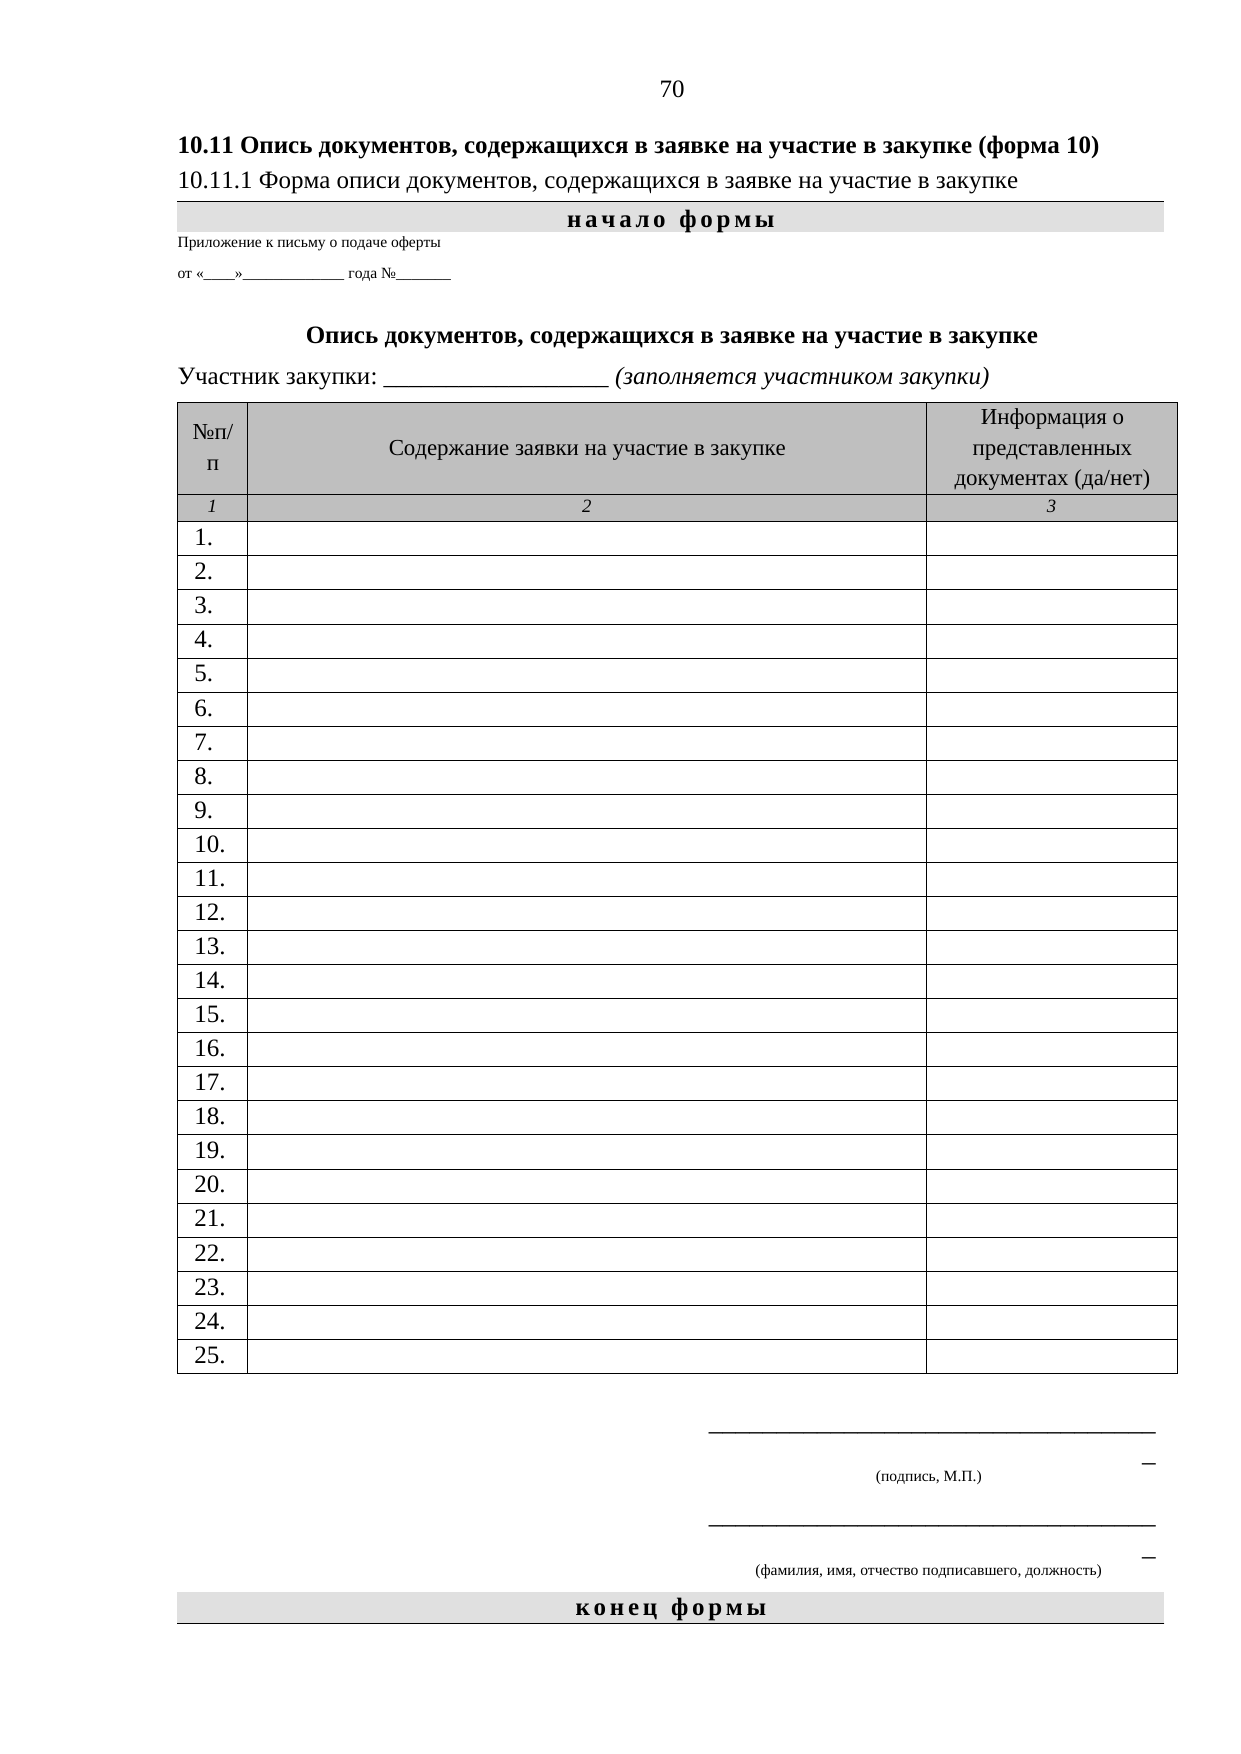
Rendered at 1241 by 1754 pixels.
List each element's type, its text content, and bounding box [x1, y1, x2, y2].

text Опись документов, содержащихся в заявке на участие в закупке [177, 320, 1167, 348]
table_cell [927, 931, 1177, 964]
table_cell [927, 693, 1177, 726]
table_cell [927, 625, 1177, 657]
table_cell 3 [927, 495, 1177, 521]
table_cell [178, 693, 247, 726]
table_cell [178, 590, 247, 623]
table_cell [178, 999, 247, 1032]
table_cell [178, 863, 247, 896]
table_cell [178, 761, 247, 794]
table_cell 2 [248, 495, 926, 521]
table_cell [178, 1067, 247, 1100]
table_cell [178, 1033, 247, 1066]
text Приложение к письму о подаче оферты от «____»_____________ года №_______ [177, 232, 1167, 295]
table_cell [927, 795, 1177, 828]
table_cell [927, 590, 1177, 623]
table_cell [178, 931, 247, 964]
text конец формы [177, 1592, 1164, 1623]
table_cell [248, 1306, 926, 1339]
table_cell [178, 897, 247, 930]
table_cell [178, 829, 247, 862]
text 10.11 Опись документов, содержащихся в заявке на участие в закупке (форма 10) [177, 131, 1167, 159]
table_cell [178, 1170, 247, 1202]
table_cell [248, 693, 926, 726]
table_cell [178, 625, 247, 657]
table_cell [927, 863, 1177, 896]
table_cell [248, 863, 926, 896]
table_cell [248, 1101, 926, 1134]
table_cell [248, 795, 926, 828]
table_cell [927, 897, 1177, 930]
text Участник закупки: __________________ (заполняется участником закупки) [177, 361, 1167, 390]
table_cell [248, 1135, 926, 1168]
table_cell [248, 1204, 926, 1237]
table_cell [927, 999, 1177, 1032]
table_cell [248, 727, 926, 760]
table_cell [248, 625, 926, 657]
text 10.11.1 Форма описи документов, содержащихся в заявке на участие в закупке [177, 166, 1167, 194]
table_cell [248, 1238, 926, 1271]
table_cell [178, 727, 247, 760]
table_cell [248, 1033, 926, 1066]
table_cell [927, 1238, 1177, 1271]
table_header Содержание заявки на участие в закупке [248, 403, 926, 494]
table_cell [178, 659, 247, 692]
table_cell [927, 761, 1177, 794]
table_cell [178, 795, 247, 828]
table_cell [248, 1170, 926, 1202]
table_cell [248, 931, 926, 964]
table_cell __________________________________ (фамилия, имя, отчество подписавшего, должность) [691, 1499, 1167, 1592]
table_cell [178, 556, 247, 589]
table_cell [927, 1204, 1177, 1237]
table_cell [927, 1340, 1177, 1373]
table_cell [178, 1135, 247, 1168]
table_cell [178, 522, 247, 555]
table_cell [248, 761, 926, 794]
table_header №п/п [178, 403, 247, 494]
table_cell [248, 556, 926, 589]
table_cell [927, 727, 1177, 760]
table_cell [248, 829, 926, 862]
table_header Информация о представленных документах (да/нет) [927, 403, 1177, 494]
table_cell [927, 829, 1177, 862]
table_header __________________________________ (подпись, М.П.) [691, 1374, 1167, 1498]
table_cell [927, 1135, 1177, 1168]
table_cell [248, 1340, 926, 1373]
table_cell [248, 897, 926, 930]
table_cell [927, 965, 1177, 998]
table_cell [927, 659, 1177, 692]
table_cell [248, 590, 926, 623]
table_cell 1 [178, 495, 247, 521]
table_cell [248, 522, 926, 555]
table_cell [178, 1101, 247, 1134]
table_cell [248, 659, 926, 692]
table_cell [178, 1272, 247, 1305]
table_cell [927, 1033, 1177, 1066]
table_cell [178, 1238, 247, 1271]
table_cell [248, 999, 926, 1032]
table_cell [178, 1204, 247, 1237]
table_cell [178, 965, 247, 998]
table_cell [927, 1067, 1177, 1100]
table_cell [178, 1306, 247, 1339]
table_cell [248, 1067, 926, 1100]
table_cell [927, 1101, 1177, 1134]
table_cell [927, 522, 1177, 555]
table_cell [178, 1340, 247, 1373]
text начало формы [177, 202, 1164, 232]
table_cell [248, 1272, 926, 1305]
table_cell [927, 1272, 1177, 1305]
table_cell [927, 556, 1177, 589]
table_cell [248, 965, 926, 998]
table_cell [927, 1170, 1177, 1202]
table_cell [927, 1306, 1177, 1339]
